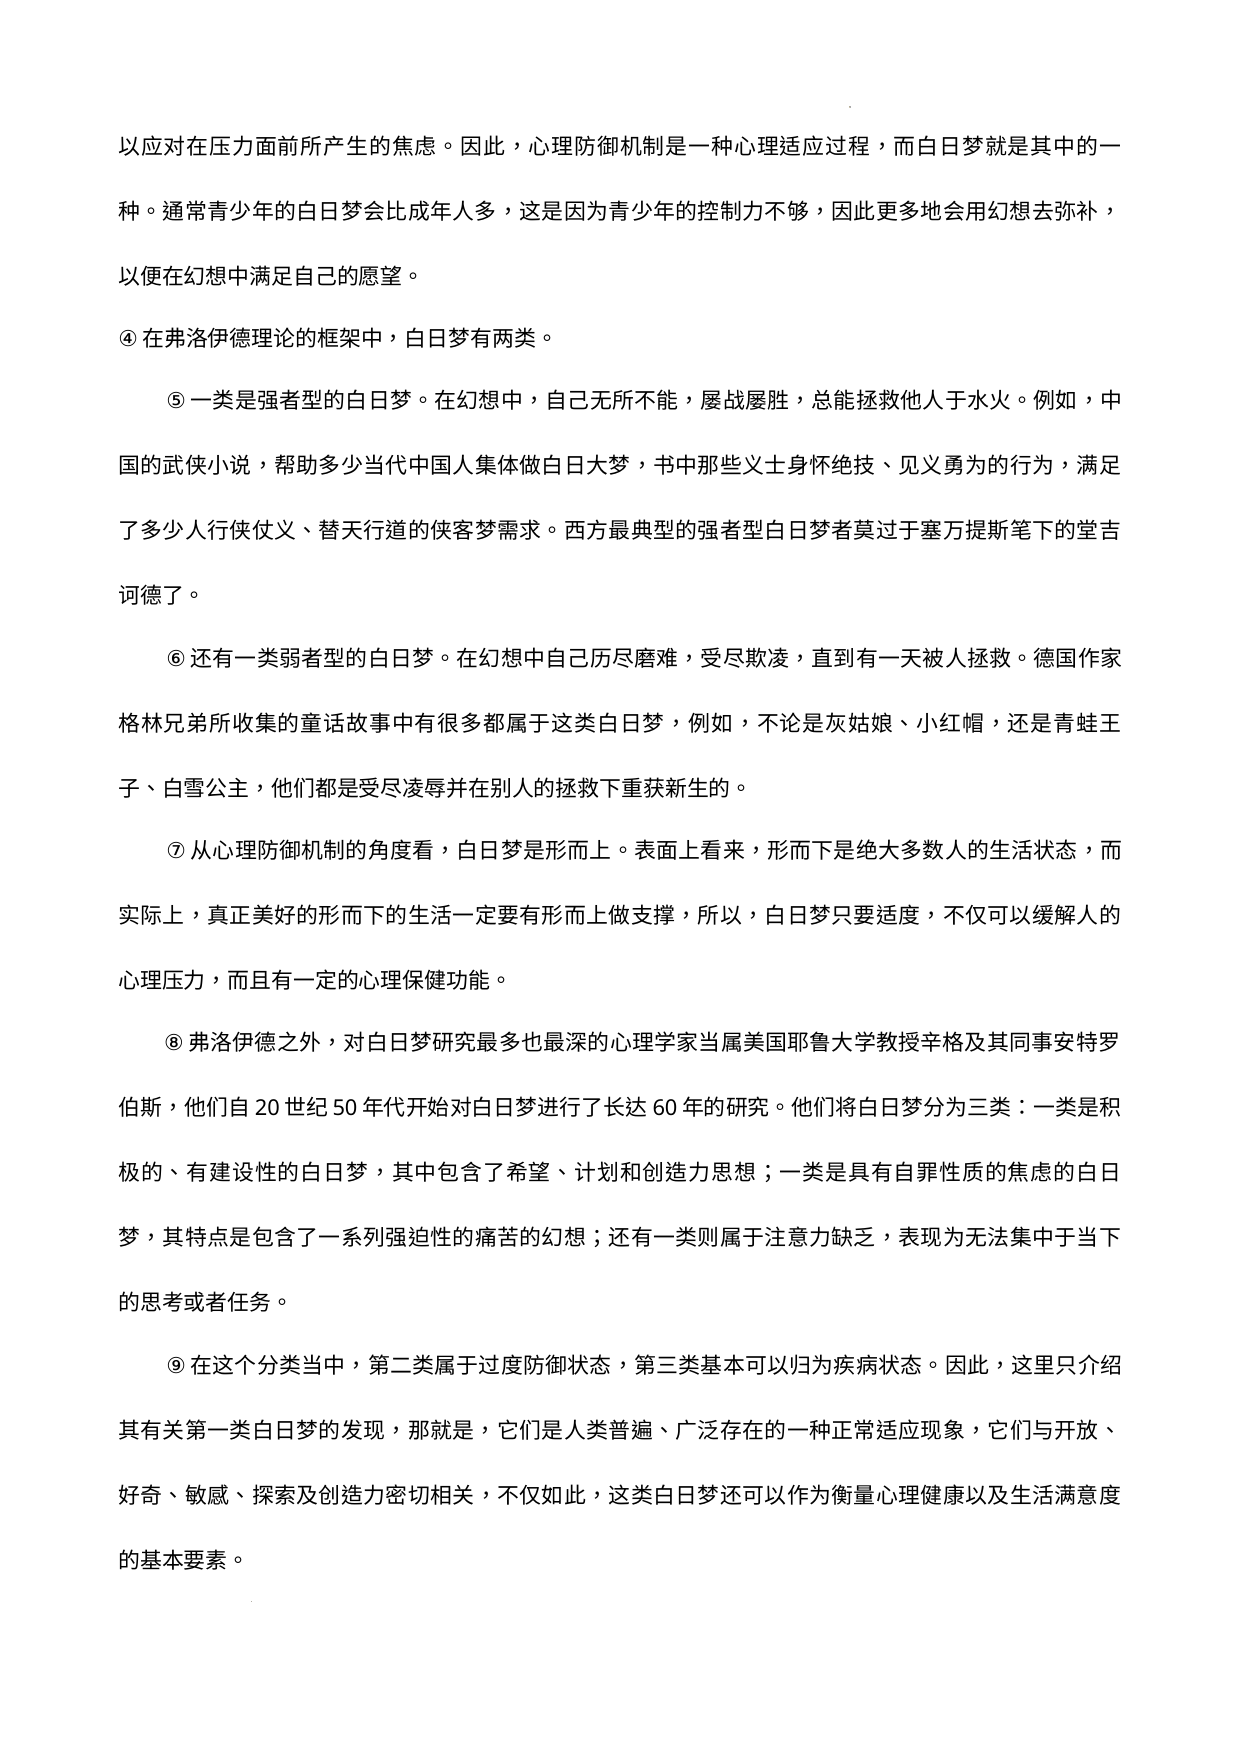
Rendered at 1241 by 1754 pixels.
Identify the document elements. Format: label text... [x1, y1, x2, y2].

text ⑨在这个分类当中，第二类属于过度防御状态，第三类基本可以归为疾病状态。因此，这里只介绍其有关第一类白日梦的发现，那就是，它们是人类普遍、广泛存在的一种正常适应现象，它们与开放、好奇、敏感、探索及创造力密切相关，不仅如此，这类白日梦还可以作为衡量心理健康以及生活满意度的基本要素。 [118, 1348, 1122, 1576]
text ⑤一类是强者型的白日梦。在幻想中，自己无所不能，屡战屡胜，总能拯救他人于水火。例如，中国的武侠小说，帮助多少当代中国人集体做白日大梦，书中那些义士身怀绝技、见义勇为的行为，满足了多少人行侠仗义、替天行道的侠客梦需求。西方最典型的强者型白日梦者莫过于塞万提斯笔下的堂吉诃德了。 [118, 384, 1122, 612]
text ④在弗洛伊德理论的框架中，白日梦有两类。 [118, 322, 1122, 354]
text ⑥还有一类弱者型的白日梦。在幻想中自己历尽磨难，受尽欺凌，直到有一天被人拯救。德国作家格林兄弟所收集的童话故事中有很多都属于这类白日梦，例如，不论是灰姑娘、小红帽，还是青蛙王子、白雪公主，他们都是受尽凌辱并在别人的拯救下重获新生的。 [118, 641, 1122, 804]
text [118, 129, 1122, 292]
text ⑦从心理防御机制的角度看，白日梦是形而上。表面上看来，形而下是绝大多数人的生活状态，而实际上，真正美好的形而下的生活一定要有形而上做支撑，所以，白日梦只要适度，不仅可以缓解人的心理压力，而且有一定的心理保健功能。 [118, 834, 1122, 996]
text ⑧弗洛伊德之外，对白日梦研究最多也最深的心理学家当属美国耶鲁大学教授辛格及其同事安特罗伯斯，他们自20世纪50年代开始对白日梦进行了长达60年的研究。他们将白日梦分为三类：一类是积极的、有建设性的白日梦，其中包含了希望、计划和创造力思想；一类是具有自罪性质的焦虑的白日梦，其特点是包含了一系列强迫性的痛苦的幻想；还有一类则属于注意力缺乏，表现为无法集中于当下的思考或者任务。 [118, 1026, 1122, 1318]
